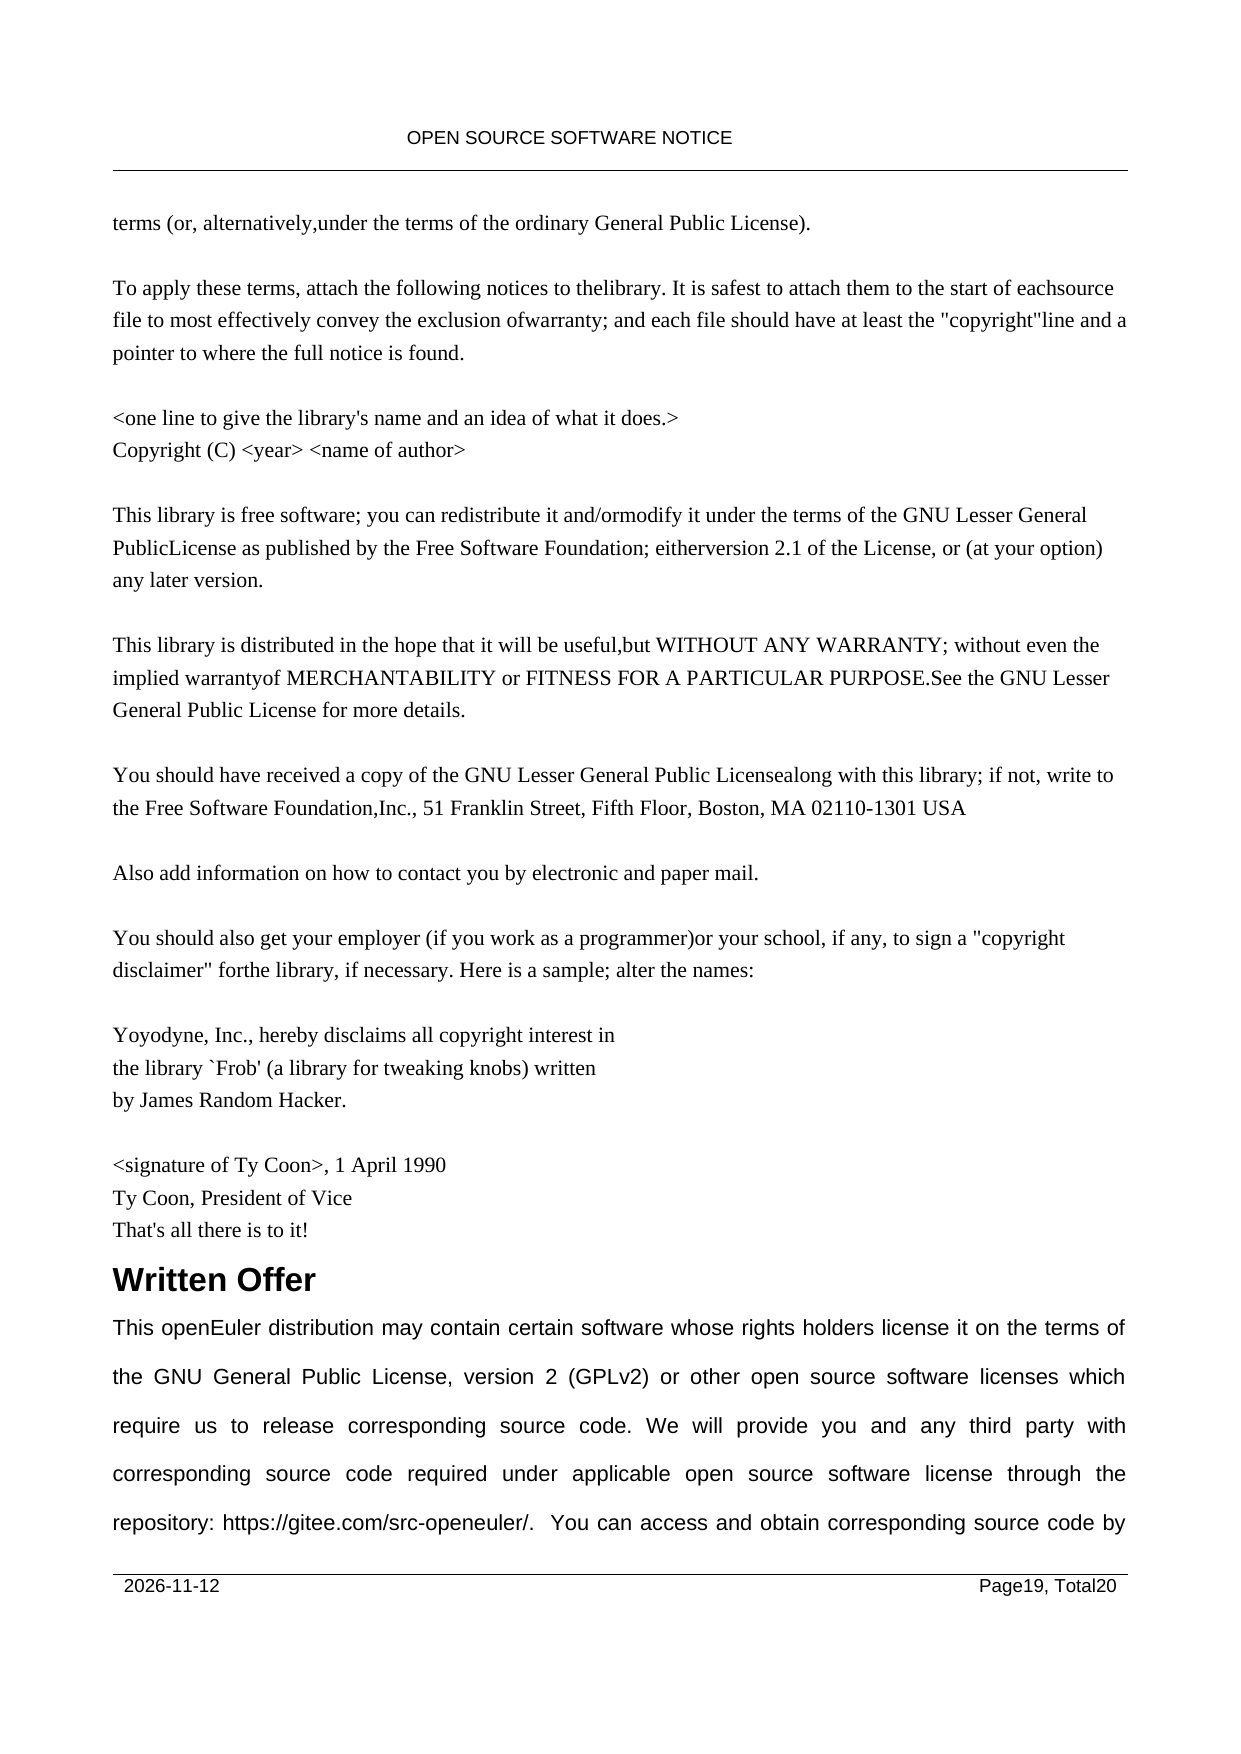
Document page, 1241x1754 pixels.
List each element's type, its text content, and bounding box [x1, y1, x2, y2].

text You should have received a copy of the GNU Lesser General Public Licensealong with this library; if not, write to the Free Software Foundation,Inc., 51 Franklin Street, Fifth Floor, Boston, MA 02110-1301 USA [112, 759, 1128, 824]
text Written Offer [112, 1246, 1128, 1311]
text Copyright (C) <year> <name of author> [112, 434, 1128, 466]
text <one line to give the library's name and an idea of what it does.> [112, 401, 1128, 434]
text Yoyodyne, Inc., hereby disclaims all copyright interest in [112, 1019, 1128, 1051]
text by James Random Hacker. [112, 1084, 1128, 1116]
text <signature of Ty Coon>, 1 April 1990 [112, 1149, 1128, 1181]
text That's all there is to it! [112, 1214, 1128, 1246]
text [112, 1311, 1128, 1539]
text Ty Coon, President of Vice [112, 1181, 1128, 1214]
text You should also get your employer (if you work as a programmer)or your school, if any, to sign a "copyright disclaimer" forthe library, if necessary. Here is a sample; alter the names: [112, 921, 1128, 986]
text To apply these terms, attach the following notices to thelibrary. It is safest to attach them to the start of eachsource file to most effectively convey the exclusion ofwarranty; and each file should have at least the "copyright"line and a pointer to where the full notice is found. [112, 271, 1128, 369]
text This library is distributed in the hope that it will be useful,but WITHOUT ANY WARRANTY; without even the implied warrantyof MERCHANTABILITY or FITNESS FOR A PARTICULAR PURPOSE.See the GNU Lesser General Public License for more details. [112, 629, 1128, 726]
text This library is free software; you can redistribute it and/ormodify it under the terms of the GNU Lesser General PublicLicense as published by the Free Software Foundation; eitherversion 2.1 of the License, or (at your option) any later version. [112, 499, 1128, 596]
text Also add information on how to contact you by electronic and paper mail. [112, 856, 1128, 889]
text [112, 206, 1128, 239]
text the library `Frob' (a library for tweaking knobs) written [112, 1051, 1128, 1084]
